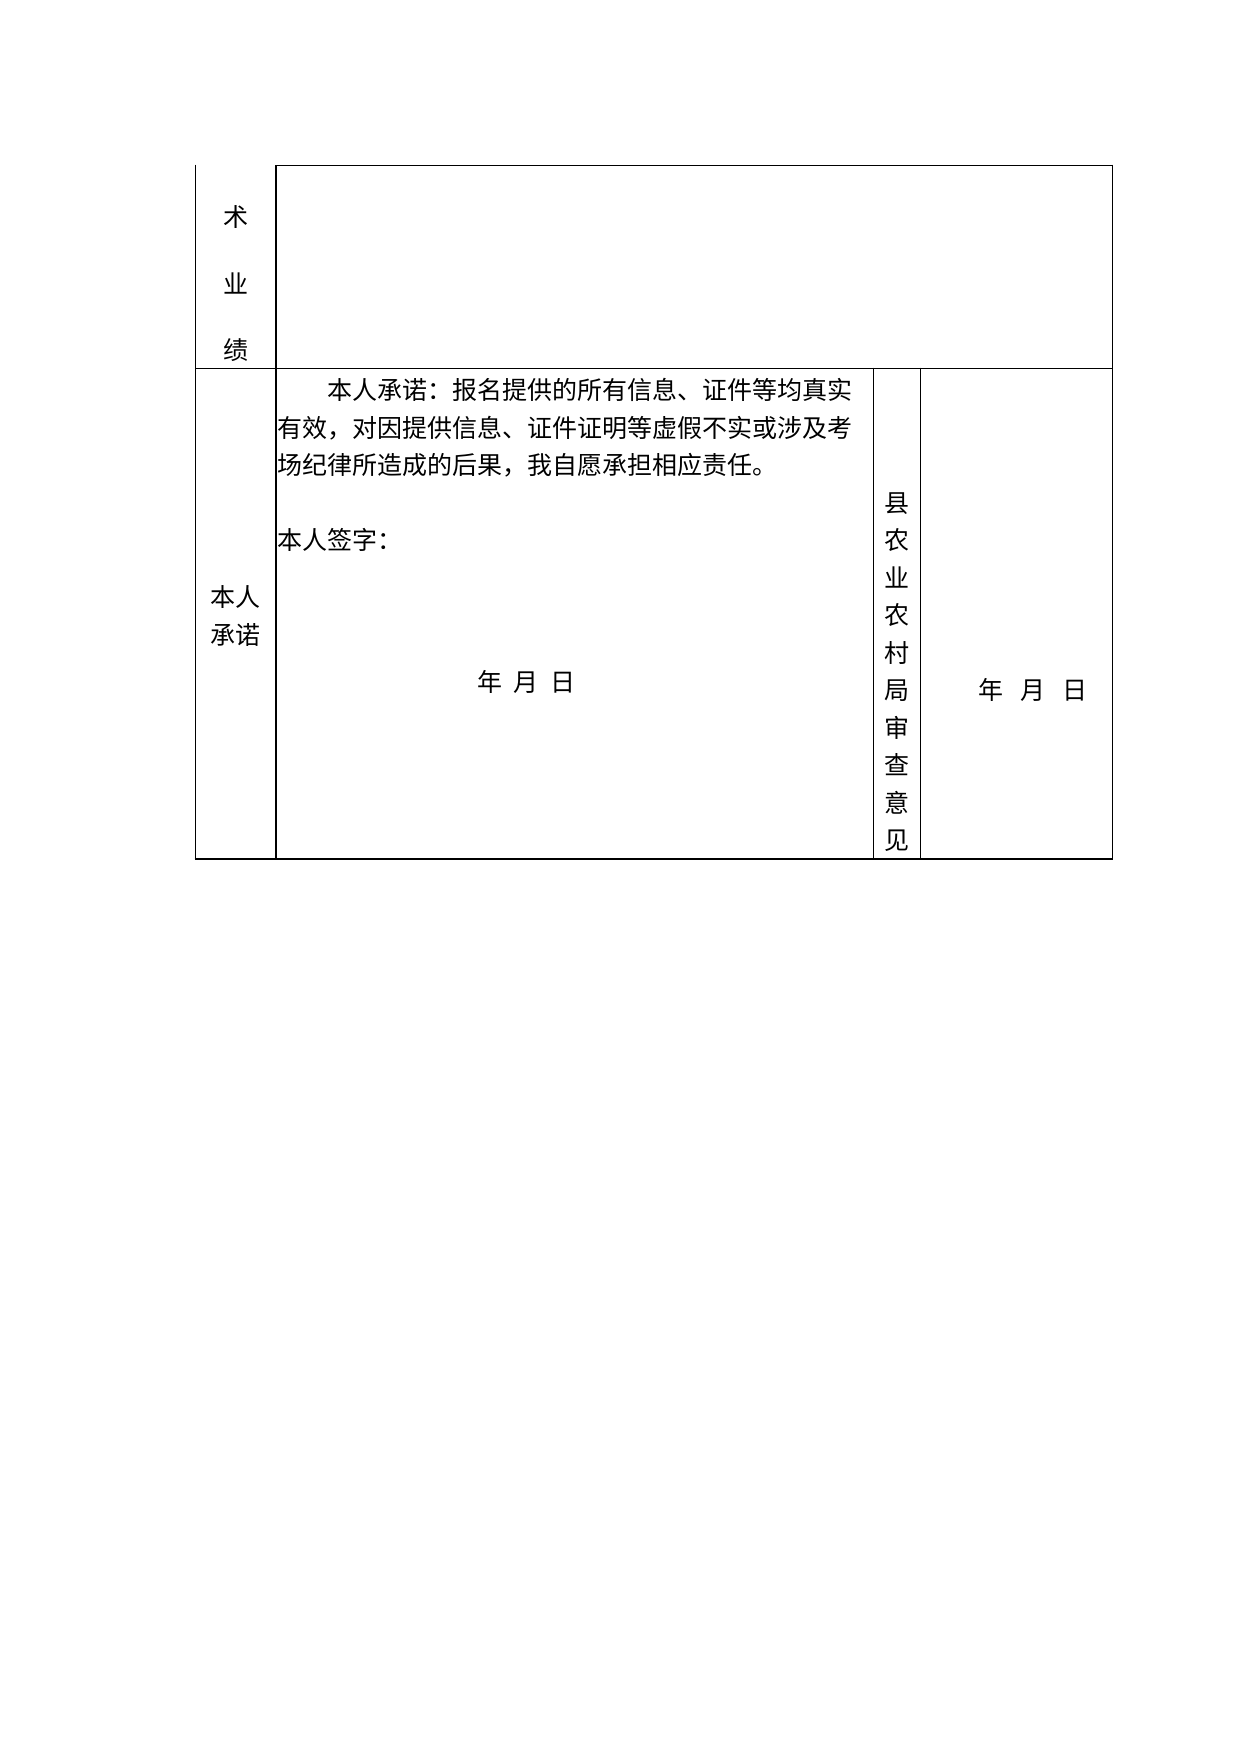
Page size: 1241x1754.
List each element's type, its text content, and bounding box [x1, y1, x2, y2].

table_cell 本人 承诺 [196, 369, 275, 858]
table_cell [277, 166, 1112, 368]
table_cell 本人承诺：报名提供的所有信息、证件等均真实有效，对因提供信息、证件证明等虚假不实或涉及考场纪律所造成的后果，我自愿承担相应责任。 本人签字： 年 月 日 [277, 369, 873, 858]
table_cell 县农业农村局审查意见 [874, 369, 920, 858]
table_cell 年 月 日 [921, 369, 1112, 858]
table_cell 主 要 简 历 及 技 术 业 绩 [196, 165, 275, 368]
